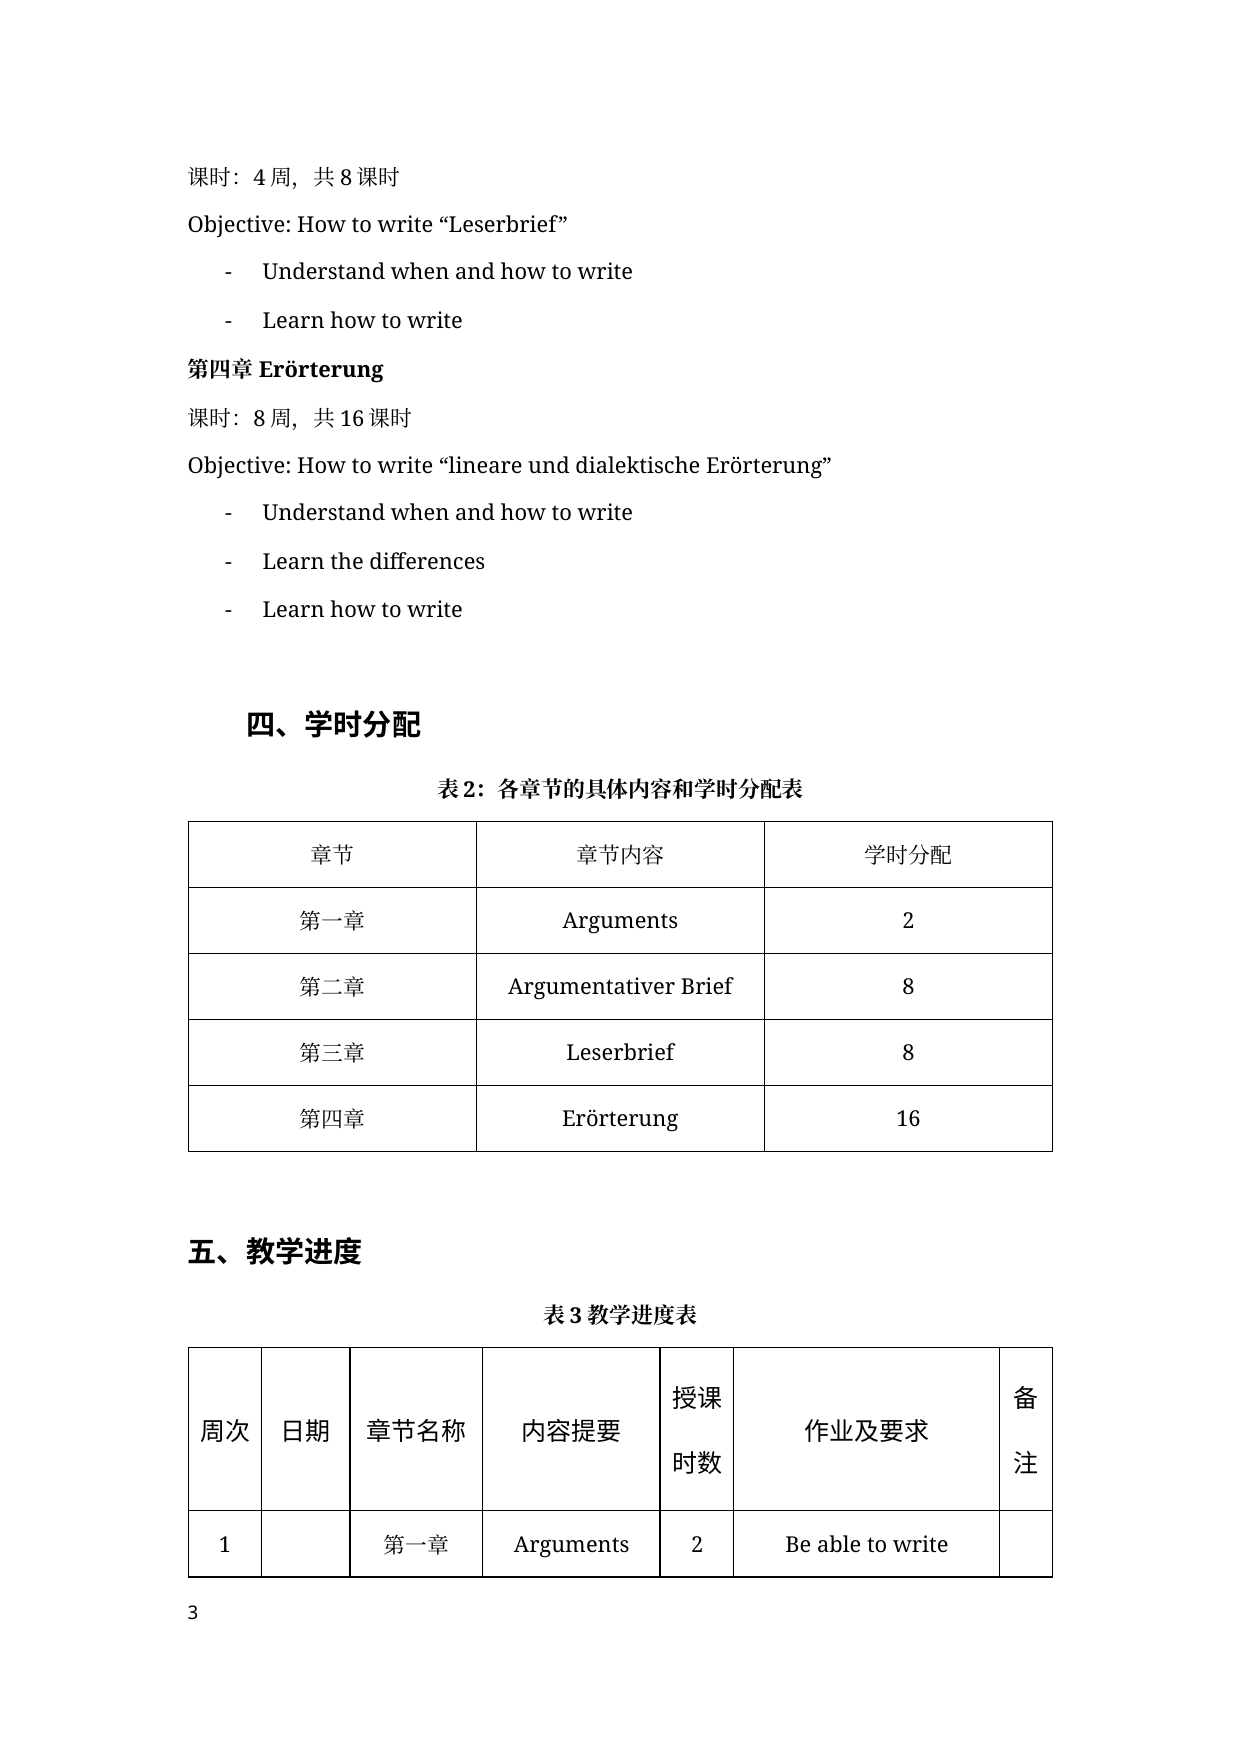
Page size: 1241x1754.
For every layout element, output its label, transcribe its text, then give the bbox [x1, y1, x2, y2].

table_cell 8 [765, 1020, 1052, 1085]
list Understand when and how to write [225, 254, 1053, 287]
list Understand when and how to write [225, 496, 1053, 528]
table_cell 第一章 [351, 1511, 482, 1576]
list Learn how to write [225, 303, 1053, 336]
table_header 章节名称 [351, 1348, 482, 1510]
table_cell Erörterung [477, 1086, 764, 1151]
table_cell 第三章 [189, 1020, 476, 1085]
table_cell 1 [189, 1511, 261, 1576]
table_header 内容提要 [483, 1348, 659, 1510]
table_cell 第二章 [189, 954, 476, 1019]
table_cell 16 [765, 1086, 1052, 1151]
table_header 授课时数 [661, 1348, 733, 1510]
table_header 学时分配 [765, 822, 1052, 887]
text 四、学时分配 [187, 691, 1053, 756]
table_cell [1000, 1511, 1052, 1576]
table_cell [734, 1511, 999, 1576]
list Learn the differences [225, 544, 1053, 577]
table_header 章节内容 [477, 822, 764, 887]
table_cell 8 [765, 954, 1052, 1019]
table_cell [262, 1511, 349, 1576]
text 课时：4周，共8课时 [187, 160, 1053, 192]
text Objective: How to write “lineare und dialektische Erörterung” [187, 449, 1053, 479]
table_cell 第四章 [189, 1086, 476, 1151]
table_header 备注 [1000, 1348, 1052, 1510]
table_header 周次 [189, 1348, 261, 1510]
text 五、教学进度 [187, 1217, 1053, 1282]
table_cell 2 [765, 888, 1052, 953]
text 课时：8周，共16课时 [187, 401, 1053, 433]
table_cell Argumentativer Brief [477, 954, 764, 1019]
text Objective: How to write “Leserbrief” [187, 208, 1053, 238]
table_header 章节 [189, 822, 476, 887]
text 表3 教学进度表 [187, 1298, 1053, 1331]
text 第四章 Erörterung [187, 352, 1053, 384]
table_header 作业及要求 [734, 1348, 999, 1510]
table_header 日期 [262, 1348, 349, 1510]
table_cell Arguments [483, 1511, 659, 1576]
table_cell Arguments [477, 888, 764, 953]
table_cell Leserbrief [477, 1020, 764, 1085]
table_cell 2 [661, 1511, 733, 1576]
table_cell 第一章 [189, 888, 476, 953]
text 表2：各章节的具体内容和学时分配表 [187, 772, 1053, 804]
list Learn how to write [225, 593, 1053, 626]
